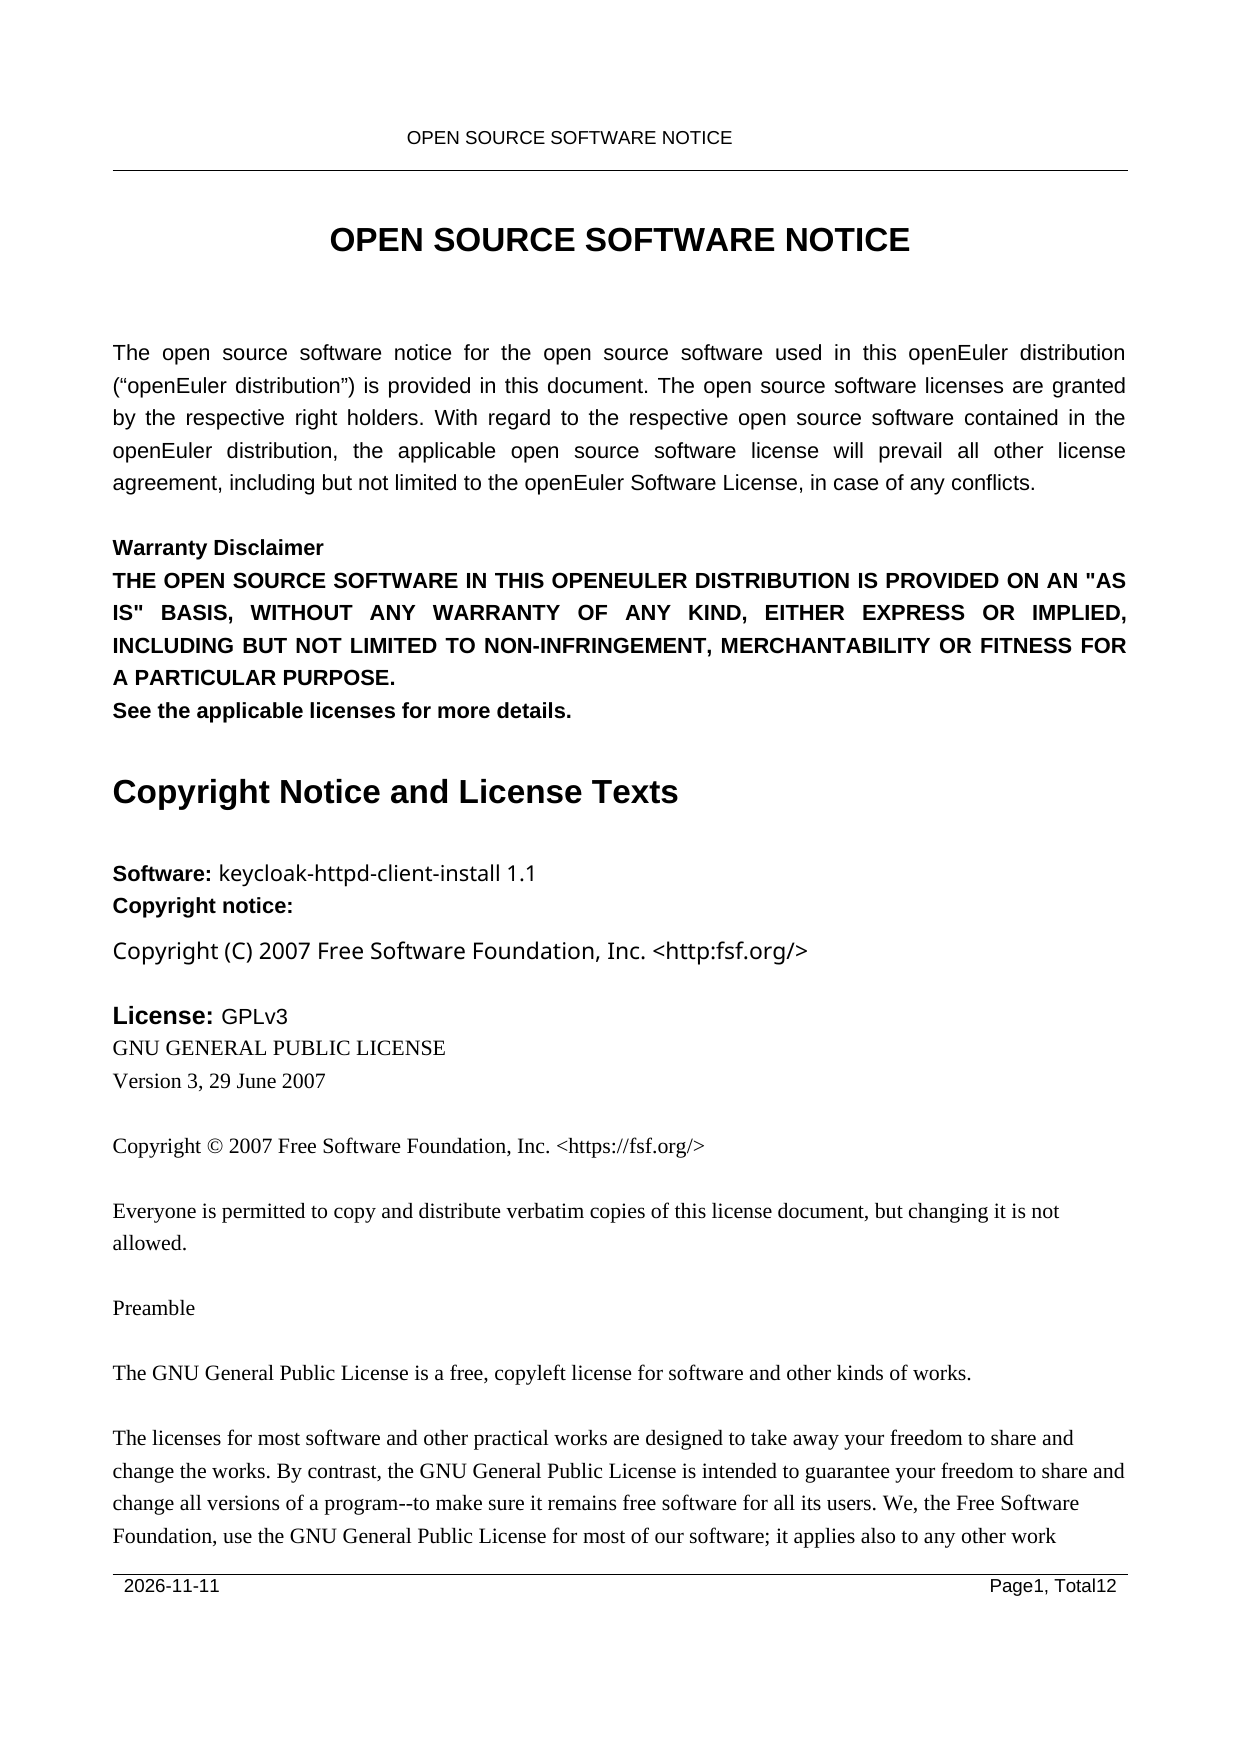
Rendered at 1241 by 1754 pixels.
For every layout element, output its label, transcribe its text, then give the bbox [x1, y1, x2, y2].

text The open source software notice for the open source software used in this openEuler distribution (“openEuler distribution”) is provided in this document. The open source software licenses are granted by the respective right holders. With regard to the respective open source software contained in the openEuler distribution, the applicable open source software license will prevail all other license agreement, including but not limited to the openEuler Software License, in case of any conflicts. [112, 336, 1128, 499]
text Warranty Disclaimer [112, 531, 1128, 564]
title Software: keycloak-httpd-client-install 1.1 [112, 856, 1128, 889]
text License: GPLv3 [112, 999, 1128, 1031]
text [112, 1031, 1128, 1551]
text Copyright Notice and License Texts [112, 759, 1128, 824]
text OPEN SOURCE SOFTWARE NOTICE [112, 206, 1128, 271]
text Copyright notice: [112, 889, 1128, 921]
text THE OPEN SOURCE SOFTWARE IN THIS OPENEULER DISTRIBUTION IS PROVIDED ON AN "AS IS" BASIS, WITHOUT ANY WARRANTY OF ANY KIND, EITHER EXPRESS OR IMPLIED, INCLUDING BUT NOT LIMITED TO NON-INFRINGEMENT, MERCHANTABILITY OR FITNESS FOR A PARTICULAR PURPOSE. See the applicable licenses for more details. [112, 564, 1128, 726]
text Copyright (C) 2007 Free Software Foundation, Inc. <http:fsf.org/> [112, 934, 1128, 999]
